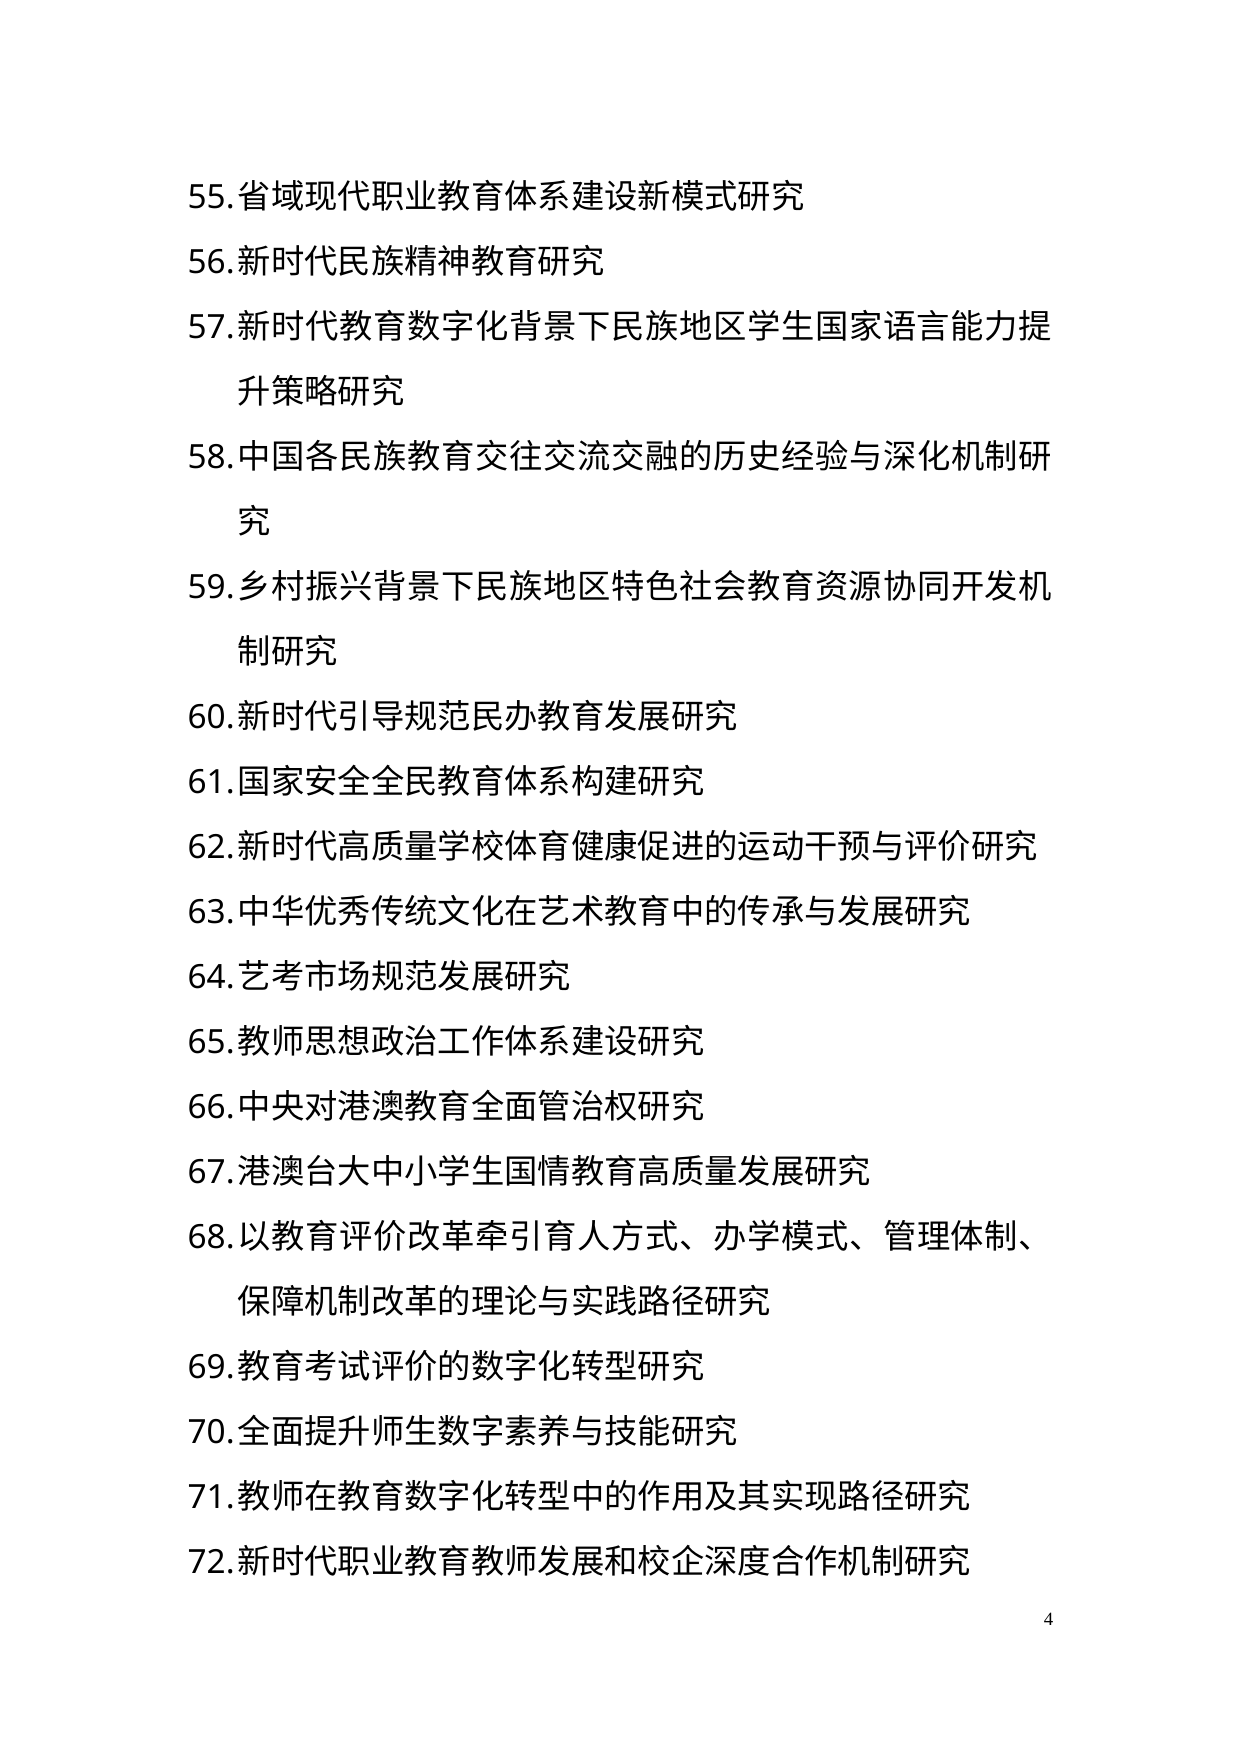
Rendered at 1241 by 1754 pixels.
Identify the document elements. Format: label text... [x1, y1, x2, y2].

list 以教育评价改革牵引育人方式、办学模式、管理体制、保障机制改革的理论与实践路径研究 [187, 1202, 1053, 1332]
list 港澳台大中小学生国情教育高质量发展研究 [187, 1137, 1053, 1202]
list 新时代民族精神教育研究 [187, 227, 1053, 292]
list 全面提升师生数字素养与技能研究 [187, 1397, 1053, 1462]
list 国家安全全民教育体系构建研究 [187, 747, 1053, 812]
list 新时代高质量学校体育健康促进的运动干预与评价研究 [187, 812, 1053, 877]
list 中华优秀传统文化在艺术教育中的传承与发展研究 [187, 877, 1053, 942]
list 艺考市场规范发展研究 [187, 942, 1053, 1007]
list 新时代职业教育教师发展和校企深度合作机制研究 [187, 1527, 1053, 1592]
list 教师思想政治工作体系建设研究 [187, 1007, 1053, 1072]
list 乡村振兴背景下民族地区特色社会教育资源协同开发机制研究 [187, 552, 1053, 682]
list 省域现代职业教育体系建设新模式研究 [187, 162, 1053, 227]
list 中国各民族教育交往交流交融的历史经验与深化机制研究 [187, 422, 1053, 552]
list 新时代引导规范民办教育发展研究 [187, 682, 1053, 747]
list 新时代教育数字化背景下民族地区学生国家语言能力提升策略研究 [187, 292, 1053, 422]
list 中央对港澳教育全面管治权研究 [187, 1072, 1053, 1137]
list 教育考试评价的数字化转型研究 [187, 1332, 1053, 1397]
list 教师在教育数字化转型中的作用及其实现路径研究 [187, 1462, 1053, 1527]
